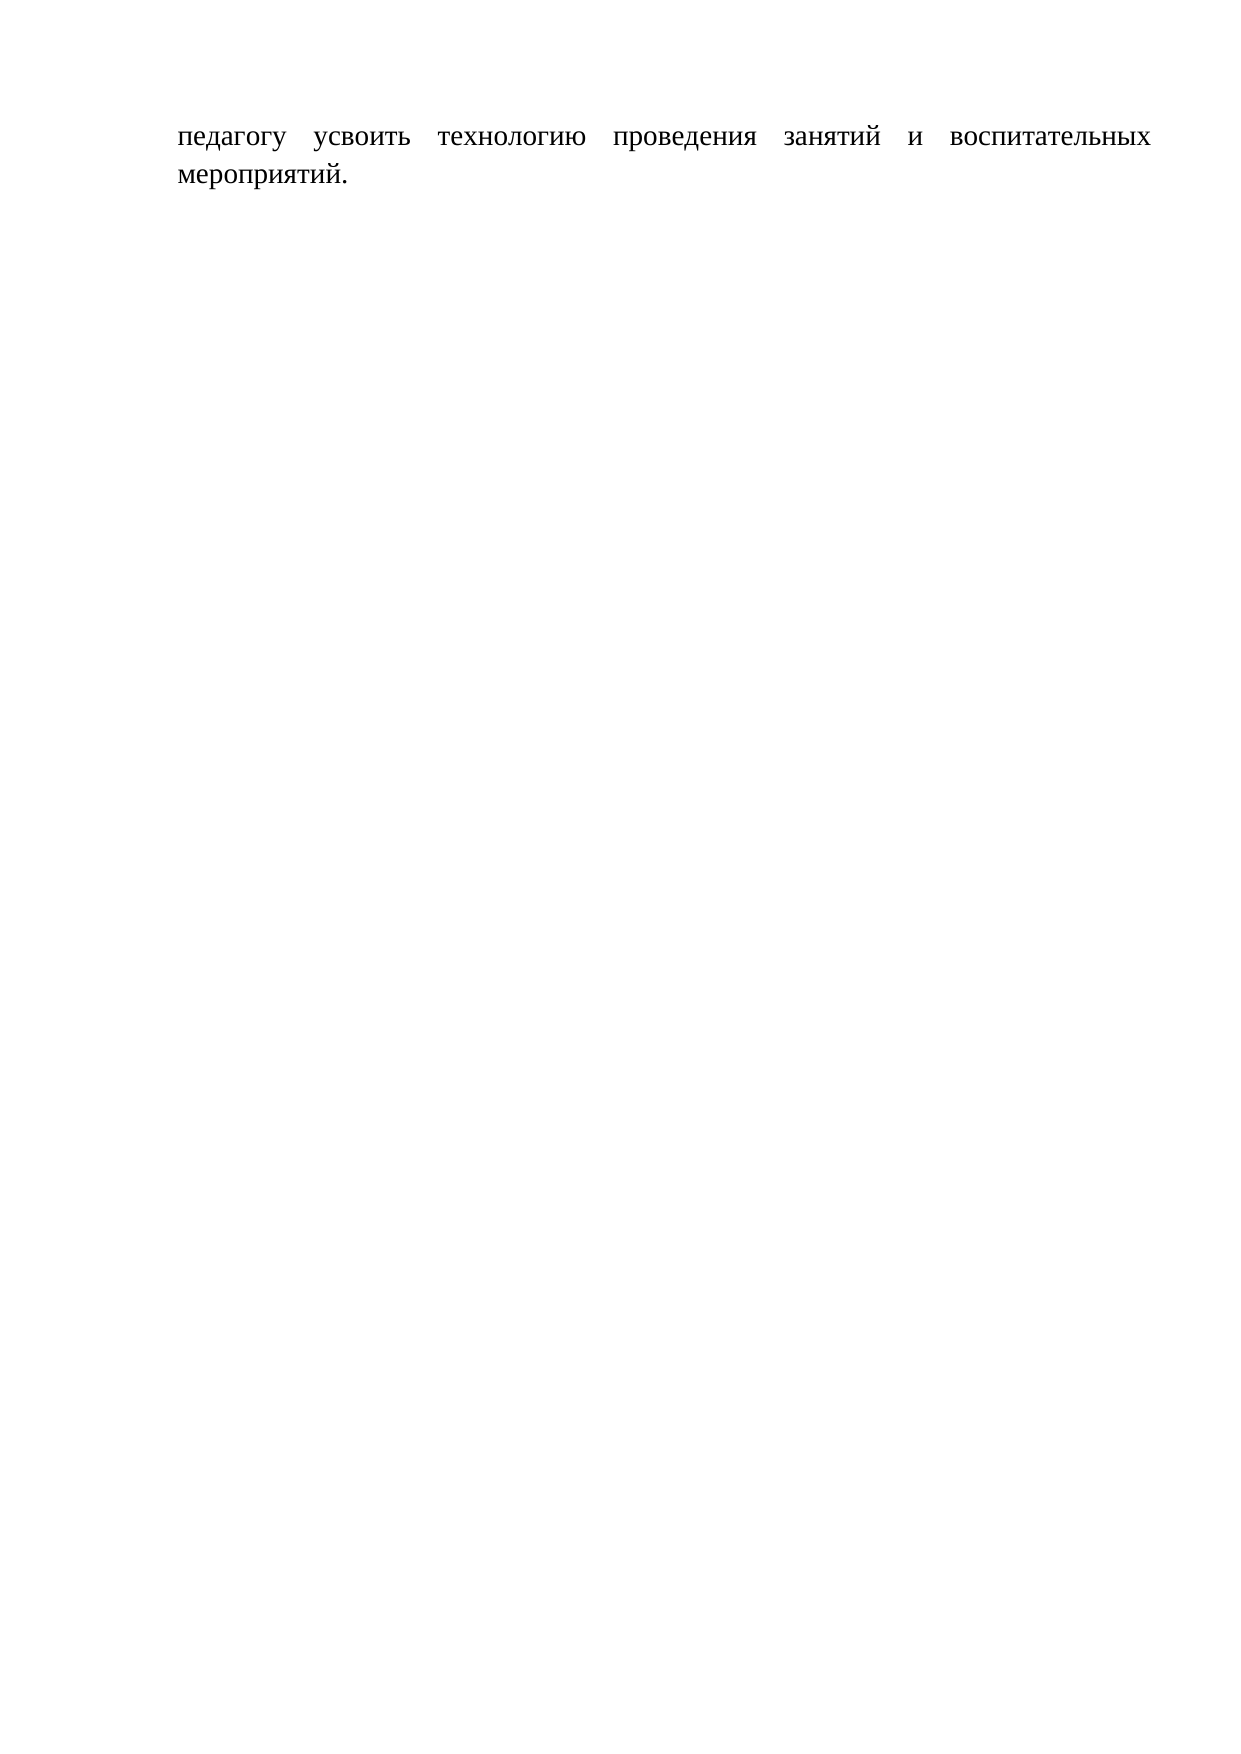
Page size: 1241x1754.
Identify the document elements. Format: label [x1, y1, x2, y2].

text [177, 118, 1152, 190]
